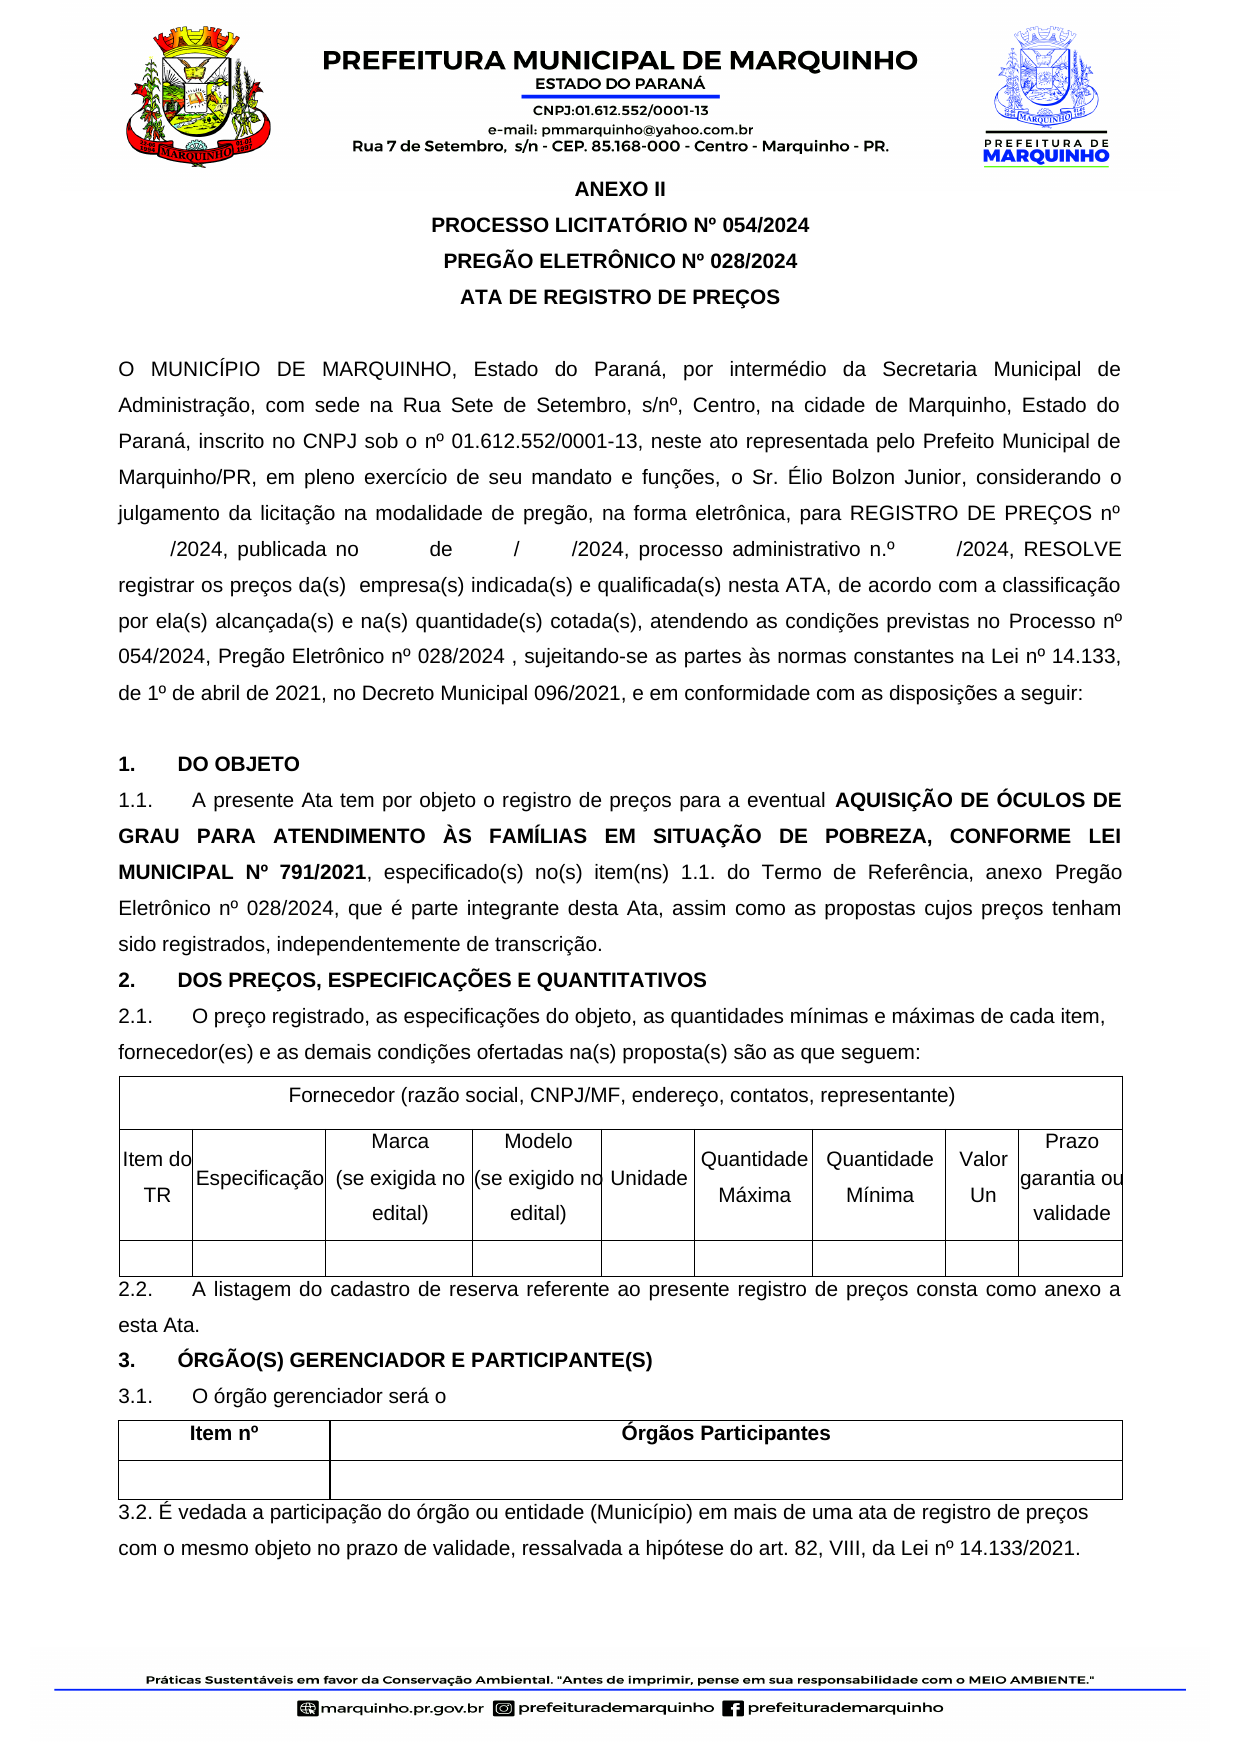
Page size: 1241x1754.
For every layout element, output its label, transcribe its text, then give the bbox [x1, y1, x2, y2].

table_cell [193, 1241, 325, 1276]
table_cell [331, 1461, 1122, 1499]
table_cell Quantidade Mínima [813, 1130, 945, 1239]
table_cell [119, 1461, 329, 1499]
table_cell Quantidade Máxima [695, 1130, 812, 1239]
table_cell [473, 1241, 601, 1276]
list A presente Ata tem por objeto o registro de preços para a eventual AQUISIÇÃO DE ÓCULOS DE GRAU PARA ATENDIMENTO ÀS FAMÍLIAS EM SITUAÇÃO DE POBREZA, CONFORME LEI MUNICIPAL Nº 791/2021, especificado(s) no(s) item(ns) 1.1. do Termo de Referência, anexo Pregão Eletrônico nº 028/2024, que é parte integrante desta Ata, assim como as propostas cujos preços tenham sido registrados, independentemente de transcrição. [118, 788, 1122, 956]
list ÓRGÃO(S) GERENCIADOR E PARTICIPANTE(S) [118, 1348, 1122, 1372]
table_cell Especificação [193, 1130, 325, 1239]
list DOS PREÇOS, ESPECIFICAÇÕES E QUANTITATIVOS [118, 968, 1122, 992]
table_cell Marca (se exigida no edital) [326, 1130, 472, 1239]
table_cell [602, 1241, 694, 1276]
text O órgão gerenciador será o [118, 1384, 1122, 1408]
text ATA DE REGISTRO DE PREÇOS [118, 285, 1122, 309]
table_cell Unidade [602, 1130, 694, 1239]
picture [60, 0, 1181, 191]
table_cell [1019, 1241, 1122, 1276]
text ANEXO II [118, 177, 1122, 201]
list DO OBJETO [118, 752, 1122, 776]
text PROCESSO LICITATÓRIO Nº 054/2024 [118, 213, 1122, 237]
text O preço registrado, as especificações do objeto, as quantidades mínimas e máximas de cada item, fornecedor(es) e as demais condições ofertadas na(s) proposta(s) são as que seguem: [118, 1004, 1122, 1064]
text O MUNICÍPIO DE MARQUINHO, Estado do Paraná, por intermédio da Secretaria Municipal de Administração, com sede na Rua Sete de Setembro, s/nº, Centro, na cidade de Marquinho, Estado do Paraná, inscrito no CNPJ sob o nº 01.612.552/0001-13, neste ato representada pelo Prefeito Municipal de Marquinho/PR, em pleno exercício de seu mandato e funções, o Sr. Élio Bolzon Junior, considerando o julgamento da licitação na modalidade de pregão, na forma eletrônica, para REGISTRO DE PREÇOS nº /2024, publicada no de / /2024, processo administrativo n.º /2024, RESOLVE registrar os preços da(s) empresa(s) indicada(s) e qualificada(s) nesta ATA, de acordo com a classificação por ela(s) alcançada(s) e na(s) quantidade(s) cotada(s), atendendo as condições previstas no Processo nº 054/2024, Pregão Eletrônico nº 028/2024 , sujeitando-se as partes às normas constantes na Lei nº 14.133, de 1º de abril de 2021, no Decreto Municipal 096/2021, e em conformidade com as disposições a seguir: [118, 357, 1122, 704]
table_cell [813, 1241, 945, 1276]
table_cell [120, 1241, 192, 1276]
table_header Fornecedor (razão social, CNPJ/MF, endereço, contatos, representante) [120, 1077, 1122, 1129]
table_cell Prazo garantia ou validade [1019, 1130, 1122, 1239]
picture [30, 1647, 1210, 1742]
table_cell [326, 1241, 472, 1276]
table_cell [695, 1241, 812, 1276]
list A listagem do cadastro de reserva referente ao presente registro de preços consta como anexo a esta Ata. [118, 1276, 1122, 1336]
table_cell Valor Un [946, 1130, 1018, 1239]
table_cell Modelo (se exigido no edital) [473, 1130, 601, 1239]
table_cell Item do TR [120, 1130, 192, 1239]
table_header Órgãos Participantes [331, 1421, 1122, 1459]
text 3.2. É vedada a participação do órgão ou entidade (Município) em mais de uma ata de registro de preços com o mesmo objeto no prazo de validade, ressalvada a hipótese do art. 82, VIII, da Lei nº 14.133/2021. [118, 1500, 1122, 1560]
text PREGÃO ELETRÔNICO Nº 028/2024 [118, 249, 1122, 273]
table_header Item nº [119, 1421, 329, 1459]
table_cell [946, 1241, 1018, 1276]
